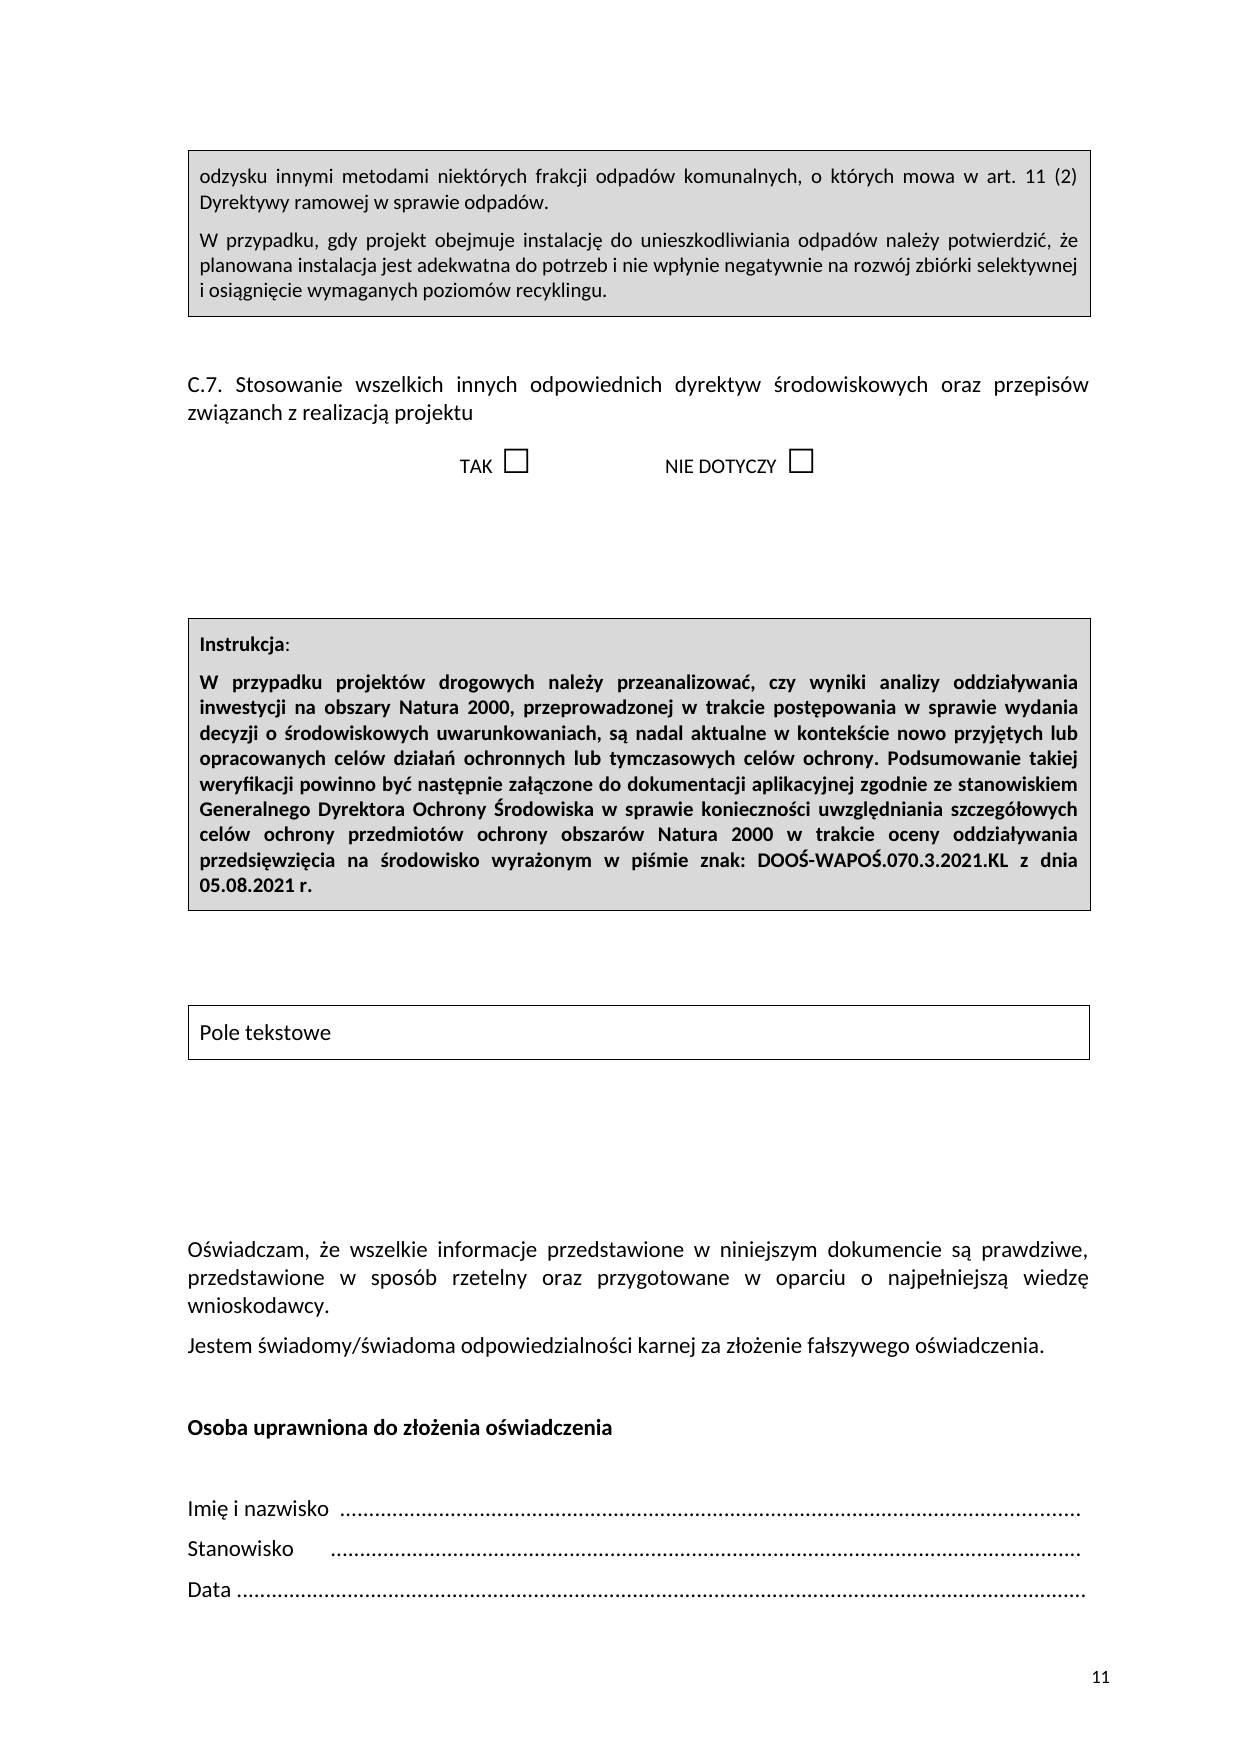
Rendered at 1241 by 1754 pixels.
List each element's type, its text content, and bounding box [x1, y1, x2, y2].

text Imię i nazwisko [187, 1494, 1090, 1522]
text Data [187, 1575, 1090, 1603]
text Stanowisko [187, 1534, 1090, 1563]
text C.7. Stosowanie wszelkich innych odpowiednich dyrektyw środowiskowych oraz przepisów związanch z realizacją projektu [187, 370, 1090, 426]
table_header Pole tekstowe [189, 1006, 1089, 1059]
table_header Instrukcja: W przypadku projektów drogowych należy przeanalizować, czy wyniki analizy oddziaływania inwestycji na obszary Natura 2000, przeprowadzonej w trakcie postępowania w sprawie wydania decyzji o środowiskowych uwarunkowaniach, są nadal aktualne w kontekście nowo przyjętych lub opracowanych celów działań ochronnych lub tymczasowych celów ochrony. Podsumowanie takiej weryfikacji powinno być następnie załączone do dokumentacji aplikacyjnej zgodnie ze stanowiskiem Generalnego Dyrektora Ochrony Środowiska w sprawie konieczności uwzględniania szczegółowych celów ochrony przedmiotów ochrony obszarów Natura 2000 w trakcie oceny oddziaływania przedsięwzięcia na środowisko wyrażonym w piśmie znak: DOOŚ-WAPOŚ.070.3.2021.KL z dnia 05.08.2021 r. [189, 619, 1090, 910]
text Oświadczam, że wszelkie informacje przedstawione w niniejszym dokumencie są prawdziwe, przedstawione w sposób rzetelny oraz przygotowane w oparciu o najpełniejszą wiedzę wnioskodawcy. [187, 1235, 1090, 1319]
text Osoba uprawniona do złożenia oświadczenia [187, 1413, 1090, 1441]
text Jestem świadomy/świadoma odpowiedzialności karnej za złożenie fałszywego oświadczenia. [187, 1331, 1090, 1359]
text TAK NIE DOTYCZY [276, 438, 1090, 484]
